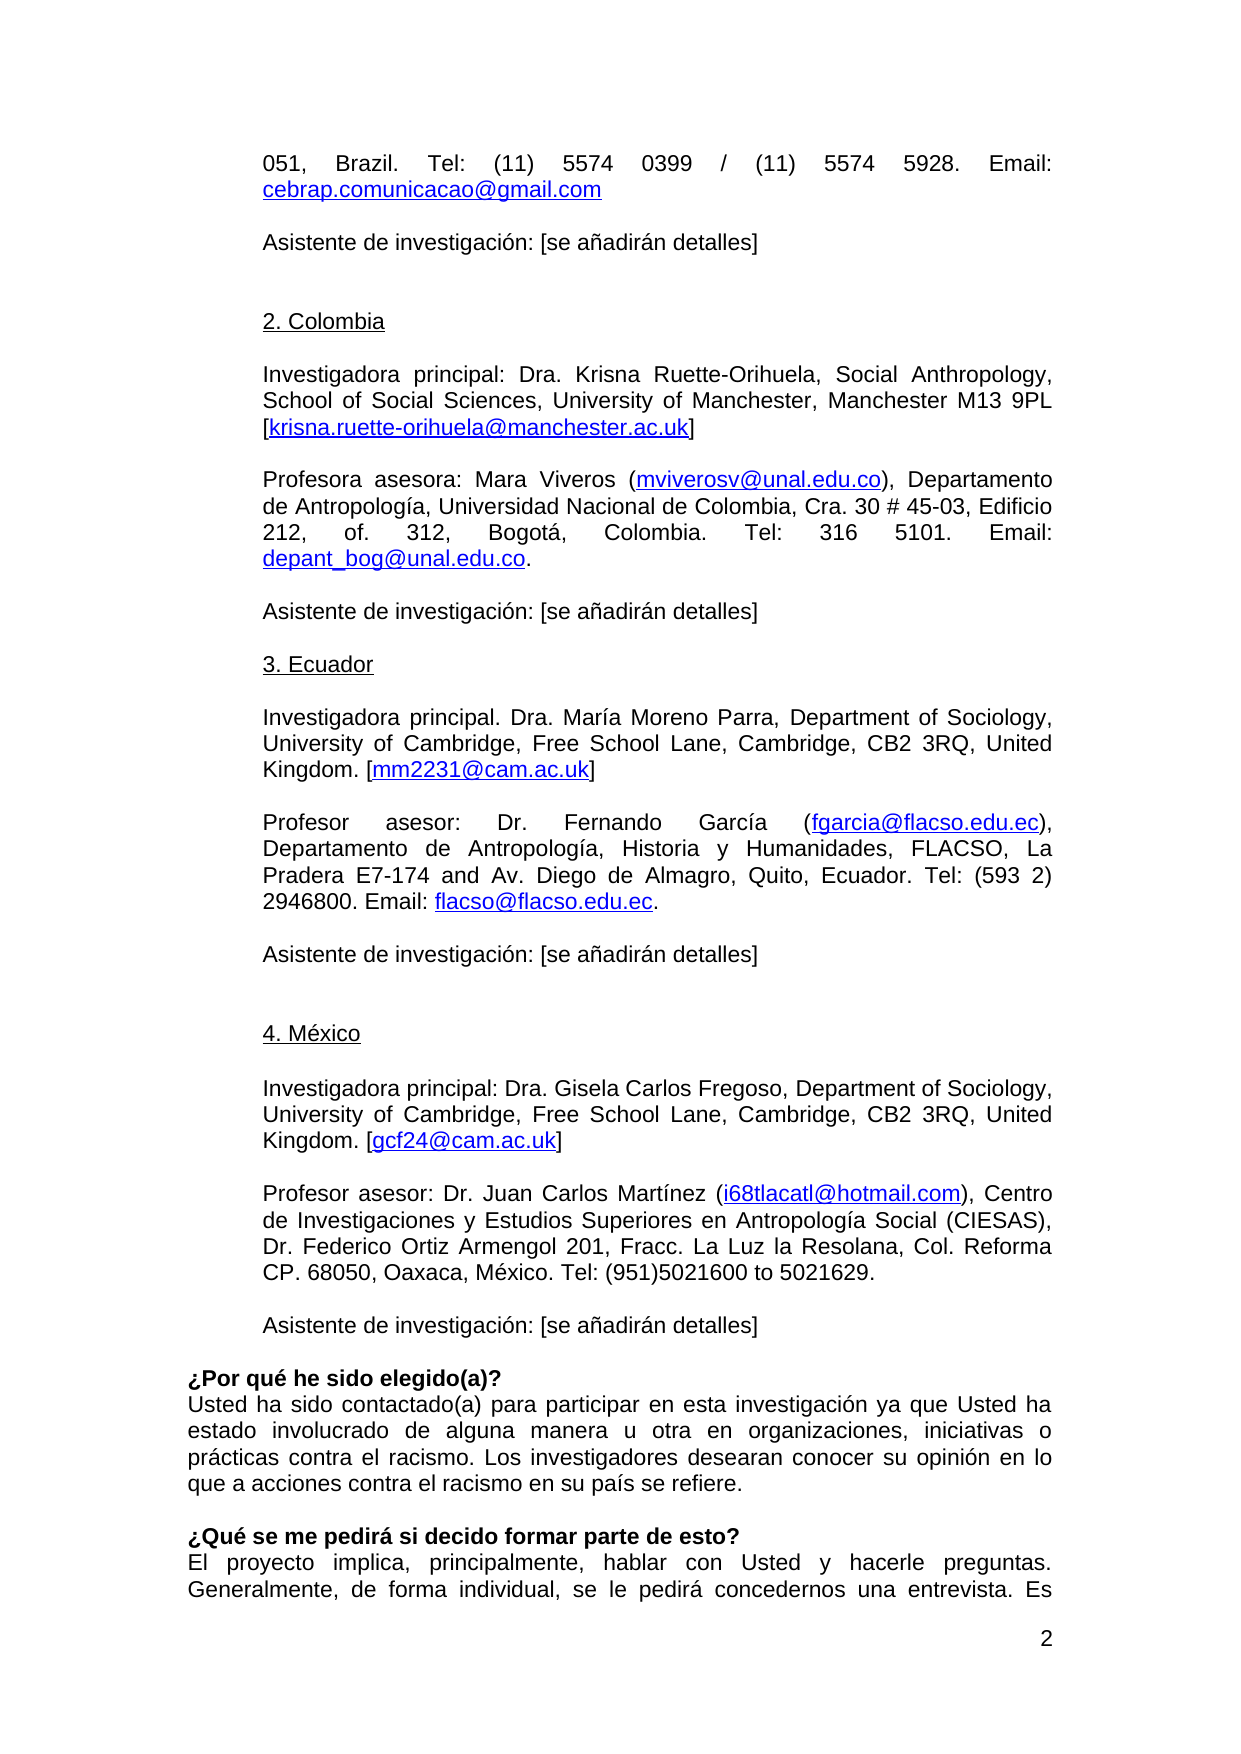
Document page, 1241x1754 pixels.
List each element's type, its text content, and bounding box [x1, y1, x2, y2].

text ¿Por qué he sido elegido(a)? [187, 1365, 1053, 1391]
text 2. Colombia [262, 308, 1053, 334]
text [187, 1549, 1053, 1602]
text Profesora asesora: Mara Viveros (mviverosv@unal.edu.co), Departamento de Antropología, Universidad Nacional de Colombia, Cra. 30 # 45-03, Edificio 212, of. 312, Bogotá, Colombia. Tel: 316 5101. Email: depant_bog@unal.edu.co. [262, 466, 1053, 572]
text Asistente de investigación: [se añadirán detalles] [262, 1312, 1053, 1338]
text Usted ha sido contactado(a) para participar en esta investigación ya que Usted ha estado involucrado de alguna manera u otra en organizaciones, iniciativas o prácticas contra el racismo. Los investigadores desearan conocer su opinión en lo que a acciones contra el racismo en su país se refiere. [187, 1391, 1053, 1496]
text Asistente de investigación: [se añadirán detalles] [262, 229, 1053, 255]
text Profesor asesor: Dr. Fernando García (fgarcia@flacso.edu.ec), Departamento de Antropología, Historia y Humanidades, FLACSO, La Pradera E7-174 and Av. Diego de Almagro, Quito, Ecuador. Tel: (593 2) 2946800. Email: flacso@flacso.edu.ec. [262, 809, 1053, 914]
text 4. México [262, 1020, 1053, 1046]
text Asistente de investigación: [se añadirán detalles] [262, 941, 1053, 967]
text 3. Ecuador [262, 651, 1053, 677]
text Asistente de investigación: [se añadirán detalles] [262, 598, 1053, 624]
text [262, 150, 1053, 203]
text Investigadora principal: Dra. Gisela Carlos Fregoso, Department of Sociology, University of Cambridge, Free School Lane, Cambridge, CB2 3RQ, United Kingdom. [gcf24@cam.ac.uk] [262, 1075, 1053, 1154]
text Investigadora principal. Dra. María Moreno Parra, Department of Sociology, University of Cambridge, Free School Lane, Cambridge, CB2 3RQ, United Kingdom. [mm2231@cam.ac.uk] [262, 703, 1053, 782]
text Investigadora principal: Dra. Krisna Ruette-Orihuela, Social Anthropology, School of Social Sciences, University of Manchester, Manchester M13 9PL [krisna.ruette-orihuela@manchester.ac.uk] [262, 361, 1053, 440]
text Profesor asesor: Dr. Juan Carlos Martínez (i68tlacatl@hotmail.com), Centro de Investigaciones y Estudios Superiores en Antropología Social (CIESAS), Dr. Federico Ortiz Armengol 201, Fracc. La Luz la Resolana, Col. Reforma CP. 68050, Oaxaca, México. Tel: (951)5021600 to 5021629. [262, 1180, 1053, 1286]
text ¿Qué se me pedirá si decido formar parte de esto? [187, 1523, 1053, 1549]
